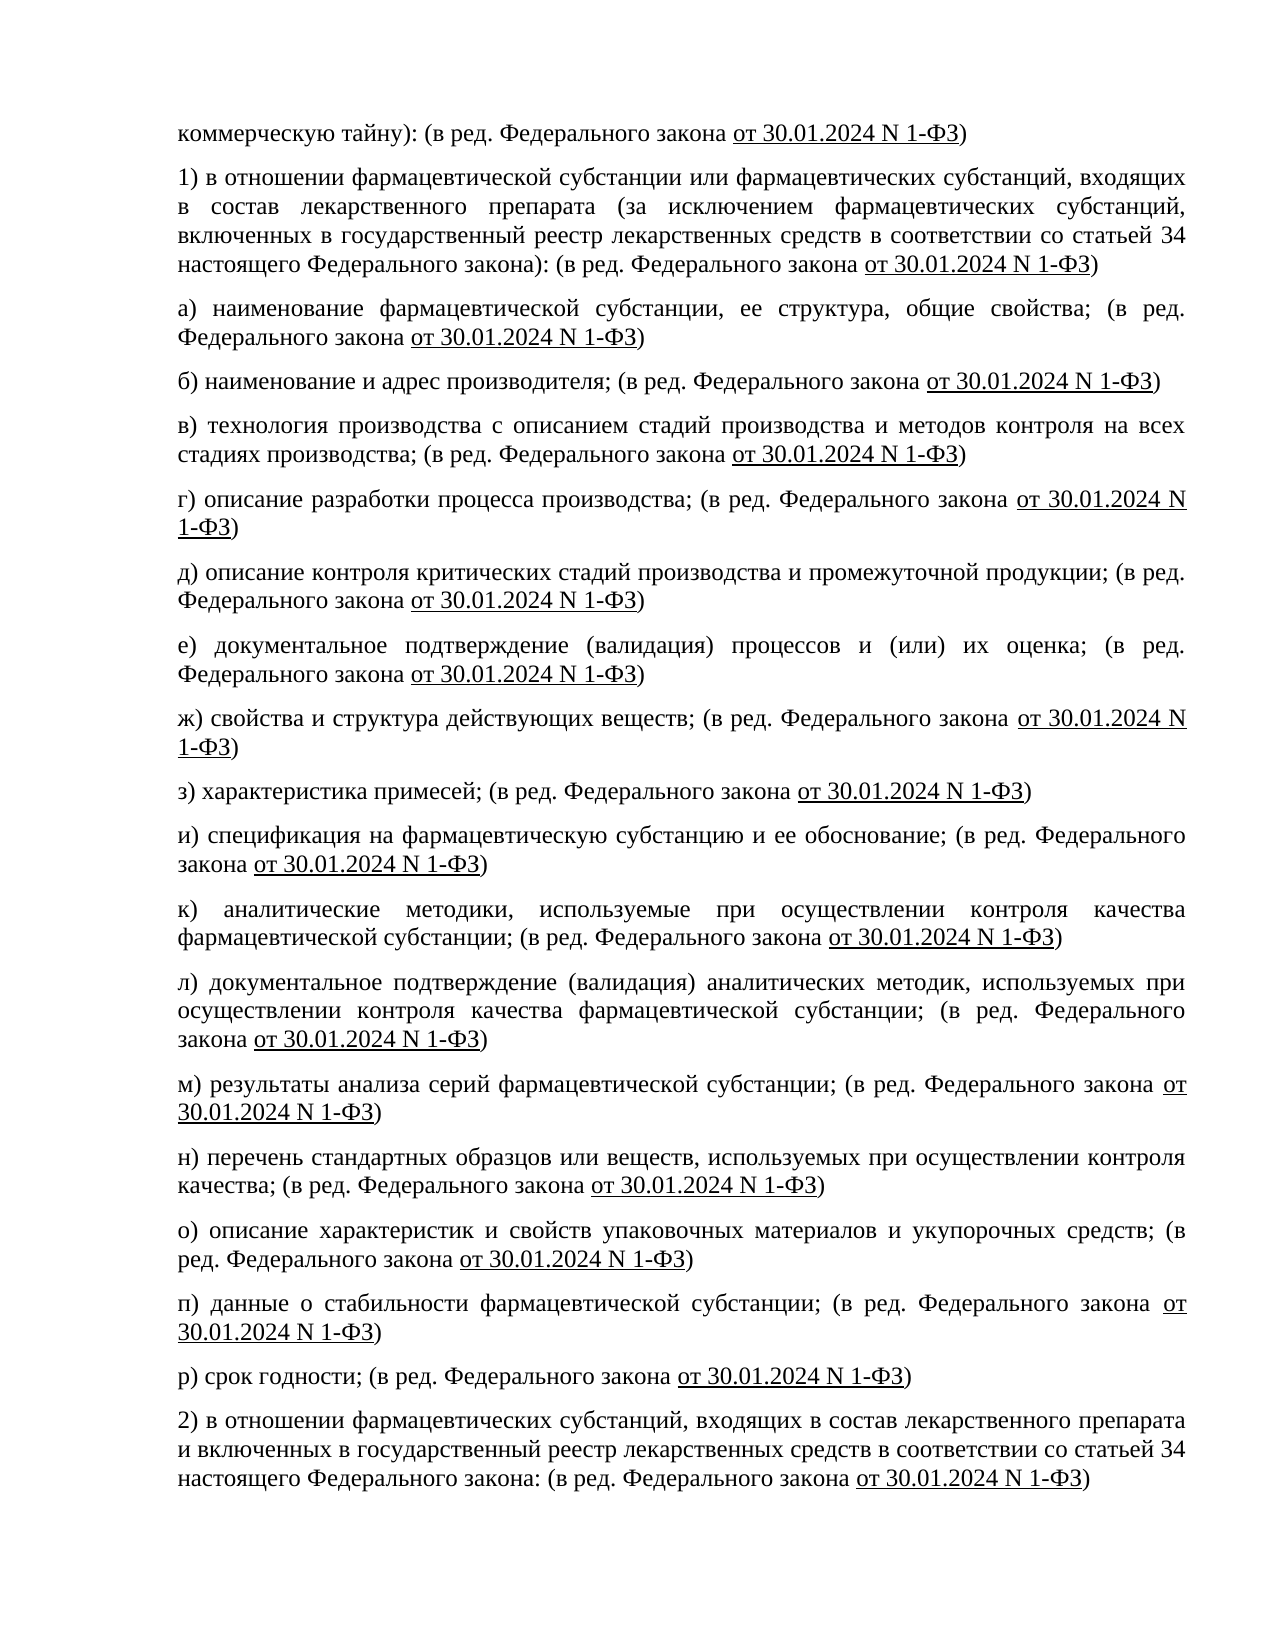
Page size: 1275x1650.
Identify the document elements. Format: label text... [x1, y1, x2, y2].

text н) перечень стандартных образцов или веществ, используемых при осуществлении контроля качества; (в ред. Федерального закона от 30.01.2024 N 1-ФЗ) [177, 1142, 1186, 1199]
text е) документальное подтверждение (валидация) процессов и (или) их оценка; (в ред. Федерального закона от 30.01.2024 N 1-ФЗ) [177, 630, 1186, 687]
text м) результаты анализа серий фармацевтической субстанции; (в ред. Федерального закона от 30.01.2024 N 1-ФЗ) [177, 1069, 1186, 1126]
text а) наименование фармацевтической субстанции, ее структура, общие свойства; (в ред. Федерального закона от 30.01.2024 N 1-ФЗ) [177, 293, 1186, 351]
text 1) в отношении фармацевтической субстанции или фармацевтических субстанций, входящих в состав лекарственного препарата (за исключением фармацевтических субстанций, включенных в государственный реестр лекарственных средств в соответствии со статьей 34 настоящего Федерального закона): (в ред. Федерального закона от 30.01.2024 N 1-ФЗ) [177, 162, 1186, 277]
text п) данные о стабильности фармацевтической субстанции; (в ред. Федерального закона от 30.01.2024 N 1-ФЗ) [177, 1288, 1186, 1346]
text з) характеристика примесей; (в ред. Федерального закона от 30.01.2024 N 1-ФЗ) [177, 776, 1186, 805]
text ж) свойства и структура действующих веществ; (в ред. Федерального закона от 30.01.2024 N 1-ФЗ) [177, 703, 1186, 761]
text д) описание контроля критических стадий производства и промежуточной продукции; (в ред. Федерального закона от 30.01.2024 N 1-ФЗ) [177, 557, 1186, 614]
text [177, 118, 1186, 147]
text р) срок годности; (в ред. Федерального закона от 30.01.2024 N 1-ФЗ) [177, 1361, 1186, 1390]
text г) описание разработки процесса производства; (в ред. Федерального закона от 30.01.2024 N 1-ФЗ) [177, 484, 1186, 541]
text и) спецификация на фармацевтическую субстанцию и ее обоснование; (в ред. Федерального закона от 30.01.2024 N 1-ФЗ) [177, 821, 1186, 878]
text л) документальное подтверждение (валидация) аналитических методик, используемых при осуществлении контроля качества фармацевтической субстанции; (в ред. Федерального закона от 30.01.2024 N 1-ФЗ) [177, 967, 1186, 1053]
text б) наименование и адрес производителя; (в ред. Федерального закона от 30.01.2024 N 1-ФЗ) [177, 366, 1186, 395]
text 2) в отношении фармацевтических субстанций, входящих в состав лекарственного препарата и включенных в государственный реестр лекарственных средств в соответствии со статьей 34 настоящего Федерального закона: (в ред. Федерального закона от 30.01.2024 N 1-ФЗ) [177, 1406, 1186, 1492]
text к) аналитические методики, используемые при осуществлении контроля качества фармацевтической субстанции; (в ред. Федерального закона от 30.01.2024 N 1-ФЗ) [177, 894, 1186, 951]
text в) технология производства с описанием стадий производства и методов контроля на всех стадиях производства; (в ред. Федерального закона от 30.01.2024 N 1-ФЗ) [177, 411, 1186, 468]
text о) описание характеристик и свойств упаковочных материалов и укупорочных средств; (в ред. Федерального закона от 30.01.2024 N 1-ФЗ) [177, 1215, 1186, 1272]
